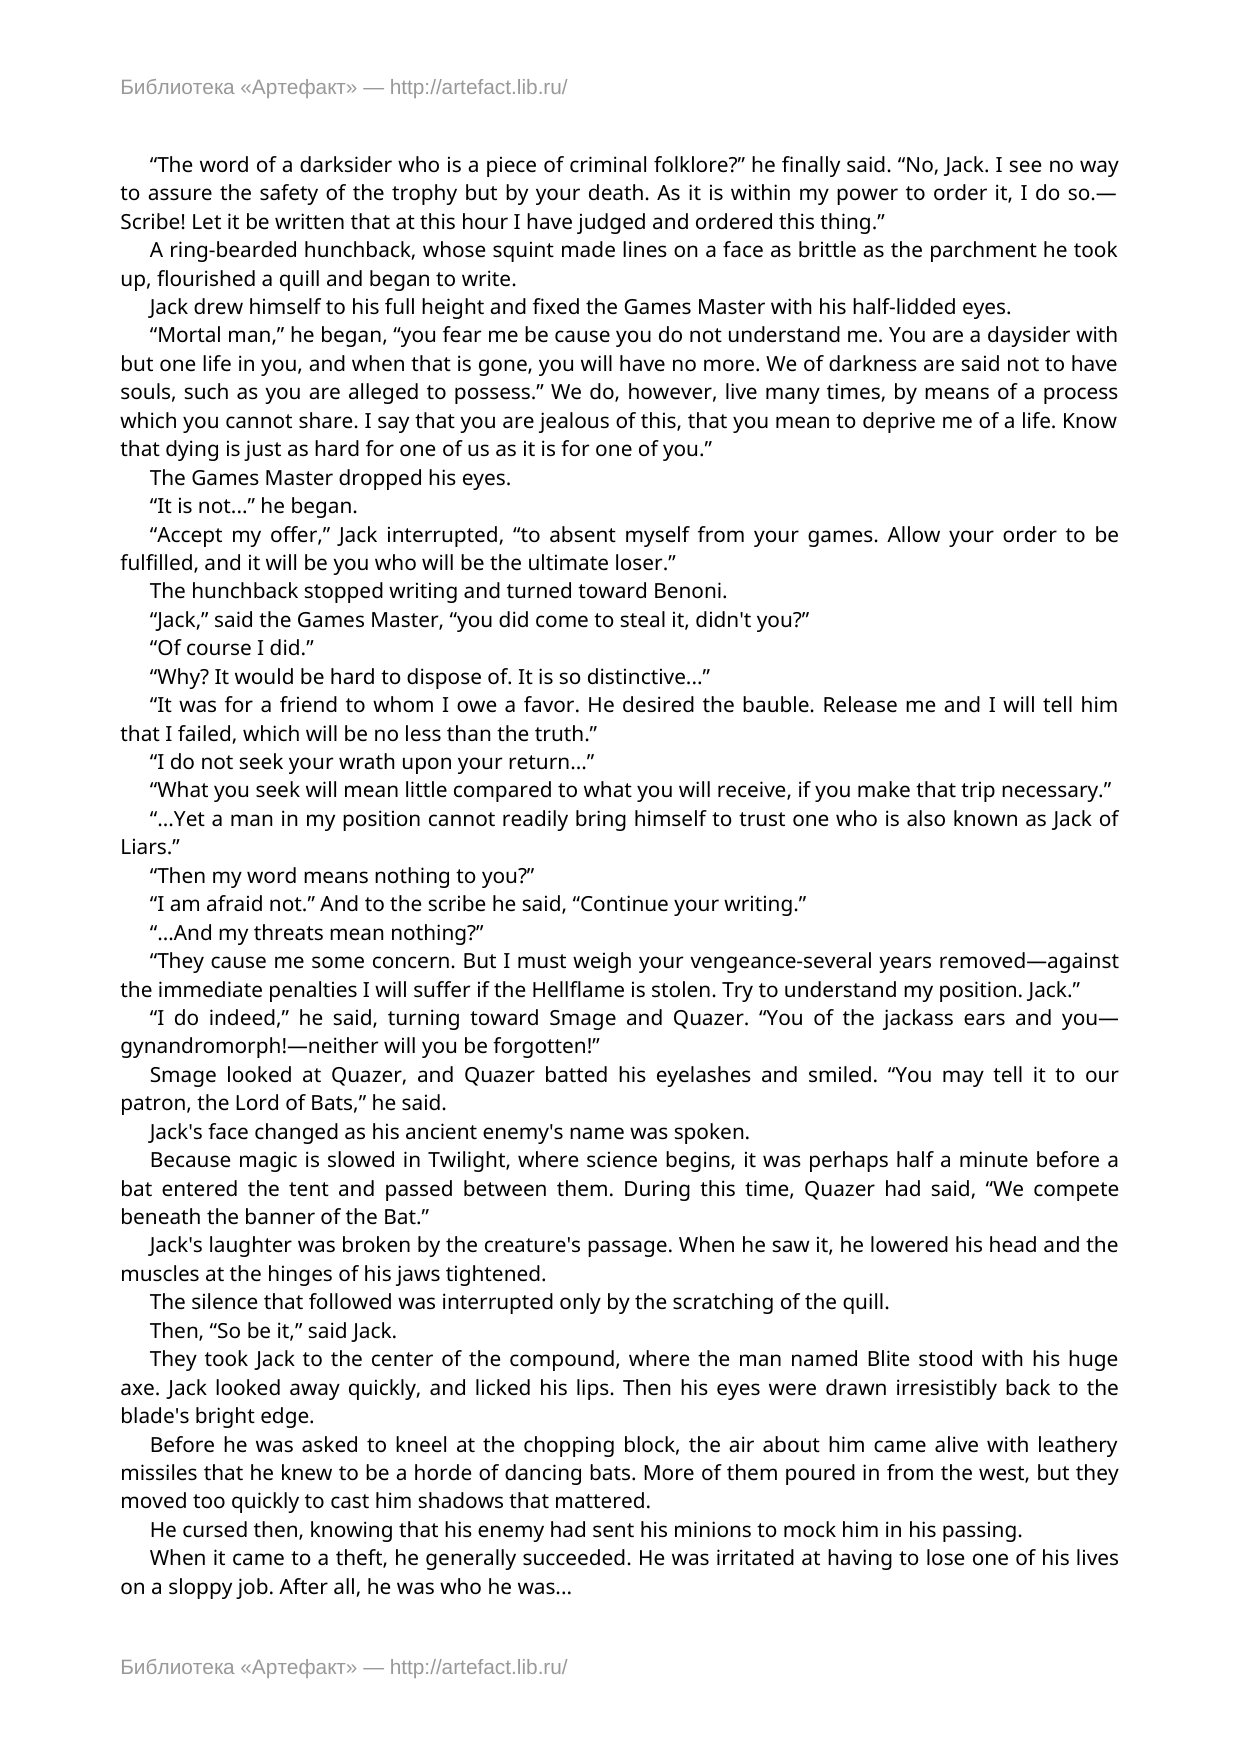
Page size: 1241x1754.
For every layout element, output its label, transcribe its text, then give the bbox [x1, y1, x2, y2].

text Smage looked at Quazer, and Quazer batted his eyelashes and smiled. “You may tell it to our patron, the Lord of Bats,” he said. [120, 1060, 1120, 1117]
text “Why? It would be hard to dispose of. It is so distinctive...” [120, 662, 1120, 690]
text A ring-bearded hunchback, whose squint made lines on a face as brittle as the parchment he took up, flourished a quill and began to write. [120, 235, 1120, 292]
text “The word of a darksider who is a piece of criminal folklore?” he finally said. “No, Jack. I see no way to assure the safety of the trophy but by your death. As it is within my power to order it, I do so.—Scribe! Let it be written that at this hour I have judged and ordered this thing.” [120, 150, 1120, 235]
text Jack's laughter was broken by the creature's passage. When he saw it, he lowered his head and the muscles at the hinges of his jaws tightened. [120, 1231, 1120, 1287]
text “...And my threats mean nothing?” [120, 918, 1120, 946]
text Because magic is slowed in Twilight, where science begins, it was perhaps half a minute before a bat entered the tent and passed between them. During this time, Quazer had said, “We compete beneath the banner of the Bat.” [120, 1145, 1120, 1231]
text Jack's face changed as his ancient enemy's name was spoken. [120, 1117, 1120, 1145]
text “I do not seek your wrath upon your return...” [120, 747, 1120, 776]
text “It was for a friend to whom I owe a favor. He desired the bauble. Release me and I will tell him that I failed, which will be no less than the truth.” [120, 690, 1120, 747]
text Then, “So be it,” said Jack. [120, 1316, 1120, 1344]
text “It is not...” he began. [120, 491, 1120, 520]
text The hunchback stopped writing and turned toward Benoni. [120, 577, 1120, 605]
text Before he was asked to kneel at the chopping block, the air about him came alive with leathery missiles that he knew to be a horde of dancing bats. More of them poured in from the west, but they moved too quickly to cast him shadows that mattered. [120, 1430, 1120, 1515]
text He cursed then, knowing that his enemy had sent his minions to mock him in his passing. [120, 1515, 1120, 1543]
text “I do indeed,” he said, turning toward Smage and Quazer. “You of the jackass ears and you—gynandromorph!—neither will you be forgotten!” [120, 1003, 1120, 1060]
text “What you seek will mean little compared to what you will receive, if you make that trip necessary.” [120, 776, 1120, 804]
text “...Yet a man in my position cannot readily bring himself to trust one who is also known as Jack of Liars.” [120, 804, 1120, 861]
text “Of course I did.” [120, 633, 1120, 662]
text “Jack,” said the Games Master, “you did come to steal it, didn't you?” [120, 605, 1120, 633]
text When it came to a theft, he generally succeeded. He was irritated at having to lose one of his lives on a sloppy job. After all, he was who he was... [120, 1543, 1120, 1600]
text Jack drew himself to his full height and fixed the Games Master with his half-lidded eyes. [120, 292, 1120, 321]
text “Then my word means nothing to you?” [120, 861, 1120, 889]
text The Games Master dropped his eyes. [120, 463, 1120, 491]
text “I am afraid not.” And to the scribe he said, “Continue your writing.” [120, 889, 1120, 918]
text “They cause me some concern. But I must weigh your vengeance-several years removed—against the immediate penalties I will suffer if the Hellflame is stolen. Try to understand my position. Jack.” [120, 946, 1120, 1003]
text They took Jack to the center of the compound, where the man named Blite stood with his huge axe. Jack looked away quickly, and licked his lips. Then his eyes were drawn irresistibly back to the blade's bright edge. [120, 1344, 1120, 1430]
text “Mortal man,” he began, “you fear me be cause you do not understand me. You are a daysider with but one life in you, and when that is gone, you will have no more. We of darkness are said not to have souls, such as you are alleged to possess.” We do, however, live many times, by means of a process which you cannot share. I say that you are jealous of this, that you mean to deprive me of a life. Know that dying is just as hard for one of us as it is for one of you.” [120, 321, 1120, 463]
text “Accept my offer,” Jack interrupted, “to absent myself from your games. Allow your order to be fulfilled, and it will be you who will be the ultimate loser.” [120, 520, 1120, 577]
text The silence that followed was interrupted only by the scratching of the quill. [120, 1287, 1120, 1316]
